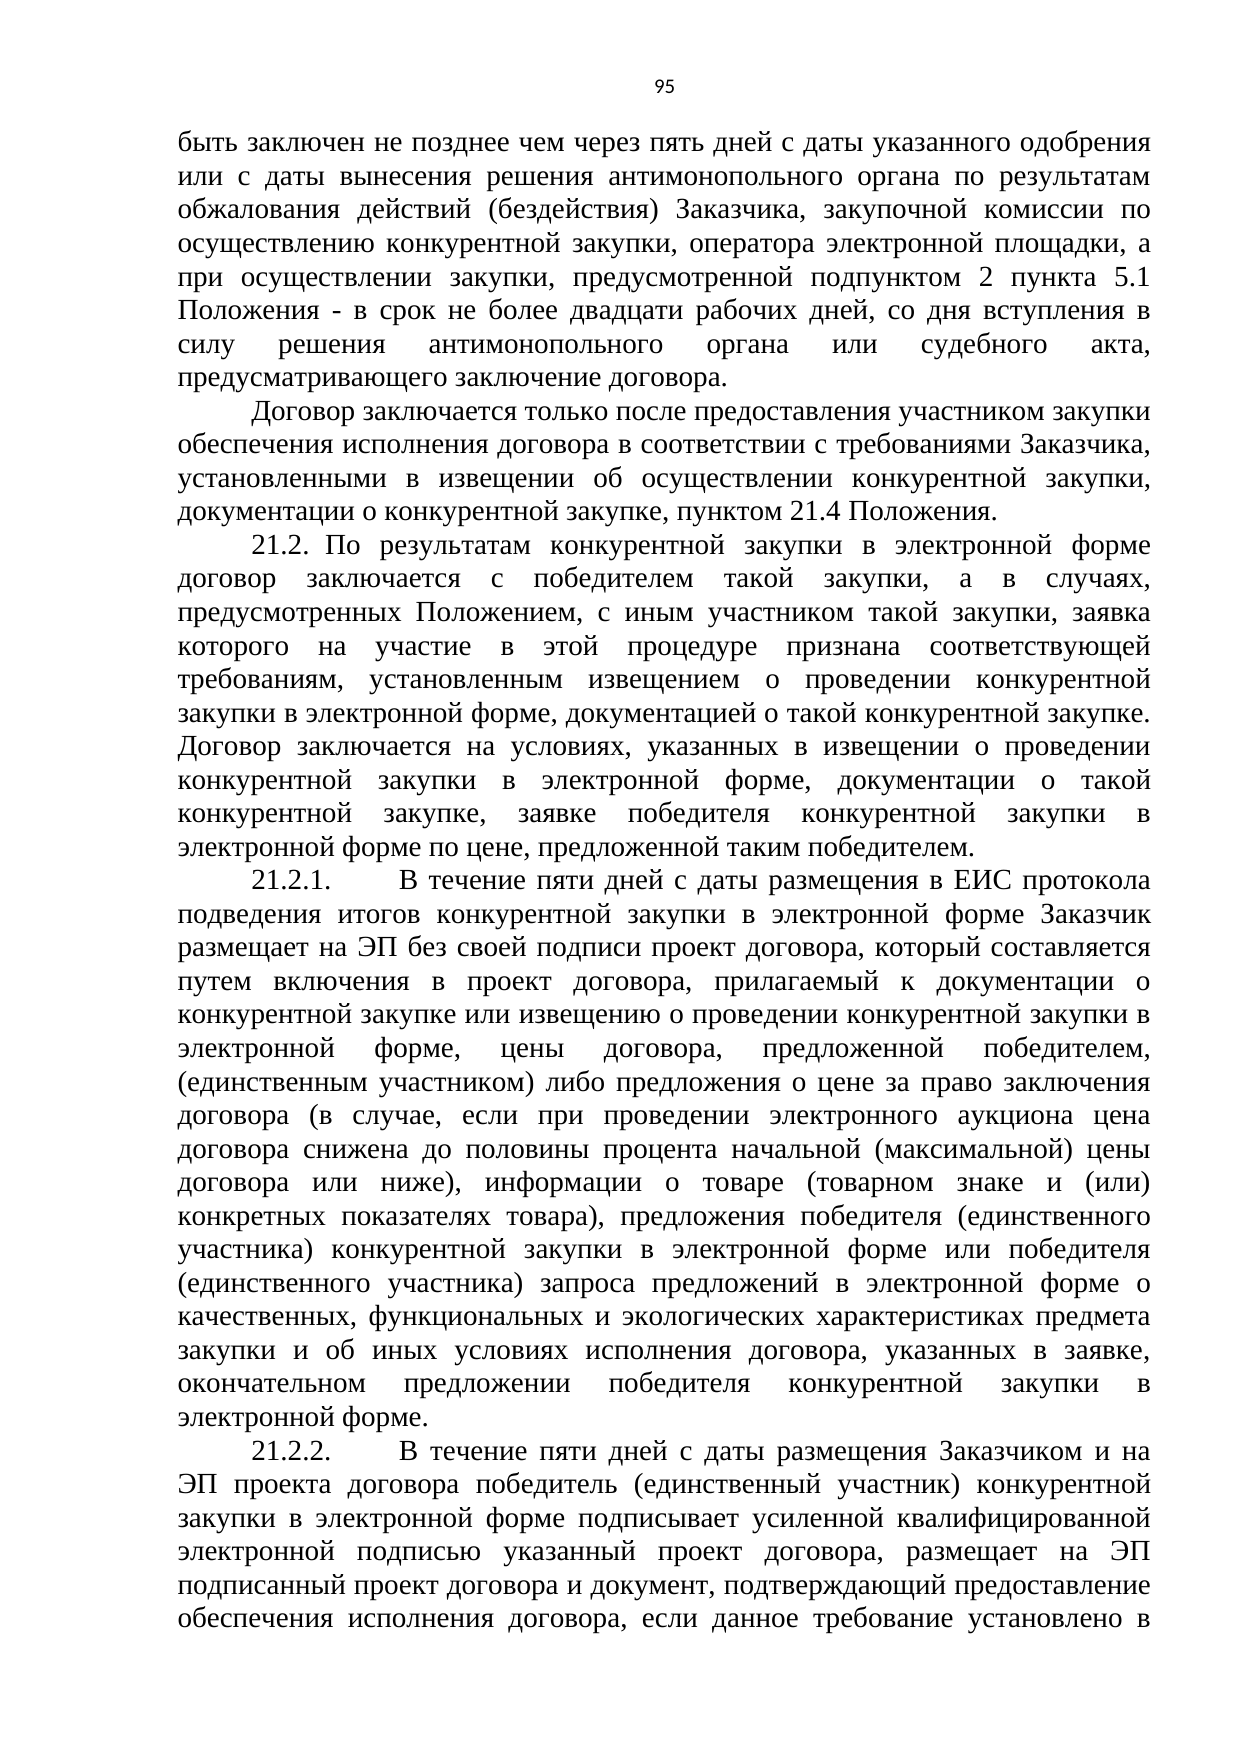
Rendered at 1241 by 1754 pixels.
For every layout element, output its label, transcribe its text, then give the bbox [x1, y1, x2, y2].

list По результатам конкурентной закупки в электронной форме договор заключается с победителем такой закупки, а в случаях, предусмотренных Положением, с иным участником такой закупки, заявка которого на участие в этой процедуре признана соответствующей требованиям, установленным извещением о проведении конкурентной закупки в электронной форме, документацией о такой конкурентной закупке. Договор заключается на условиях, указанных в извещении о проведении конкурентной закупки в электронной форме, документации о такой конкурентной закупке, заявке победителя конкурентной закупки в электронной форме по цене, предложенной таким победителем. [177, 527, 1152, 862]
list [177, 259, 1152, 393]
list В течение пяти дней с даты размещения в ЕИС протокола подведения итогов конкурентной закупки в электронной форме Заказчик размещает на ЭП без своей подписи проект договора, который составляется путем включения в проект договора, прилагаемый к документации о конкурентной закупке или извещению о проведении конкурентной закупки в электронной форме, цены договора, предложенной победителем, (единственным участником) либо предложения о цене за право заключения договора (в случае, если при проведении электронного аукциона цена договора снижена до половины процента начальной (максимальной) цены договора или ниже), информации о товаре (товарном знаке и (или) конкретных показателях товара), предложения победителя (единственного участника) конкурентной закупки в электронной форме или победителя (единственного участника) запроса предложений в электронной форме о качественных, функциональных и экологических характеристиках предмета закупки и об иных условиях исполнения договора, указанных в заявке, окончательном предложении победителя конкурентной закупки в электронной форме. [177, 862, 1152, 1433]
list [177, 1433, 1152, 1634]
text Договор заключается только после предоставления участником закупки обеспечения исполнения договора в соответствии с требованиями Заказчика, установленными в извещении об осуществлении конкурентной закупки, документации о конкурентной закупке, пунктом 21.4 Положения. [177, 393, 1152, 527]
